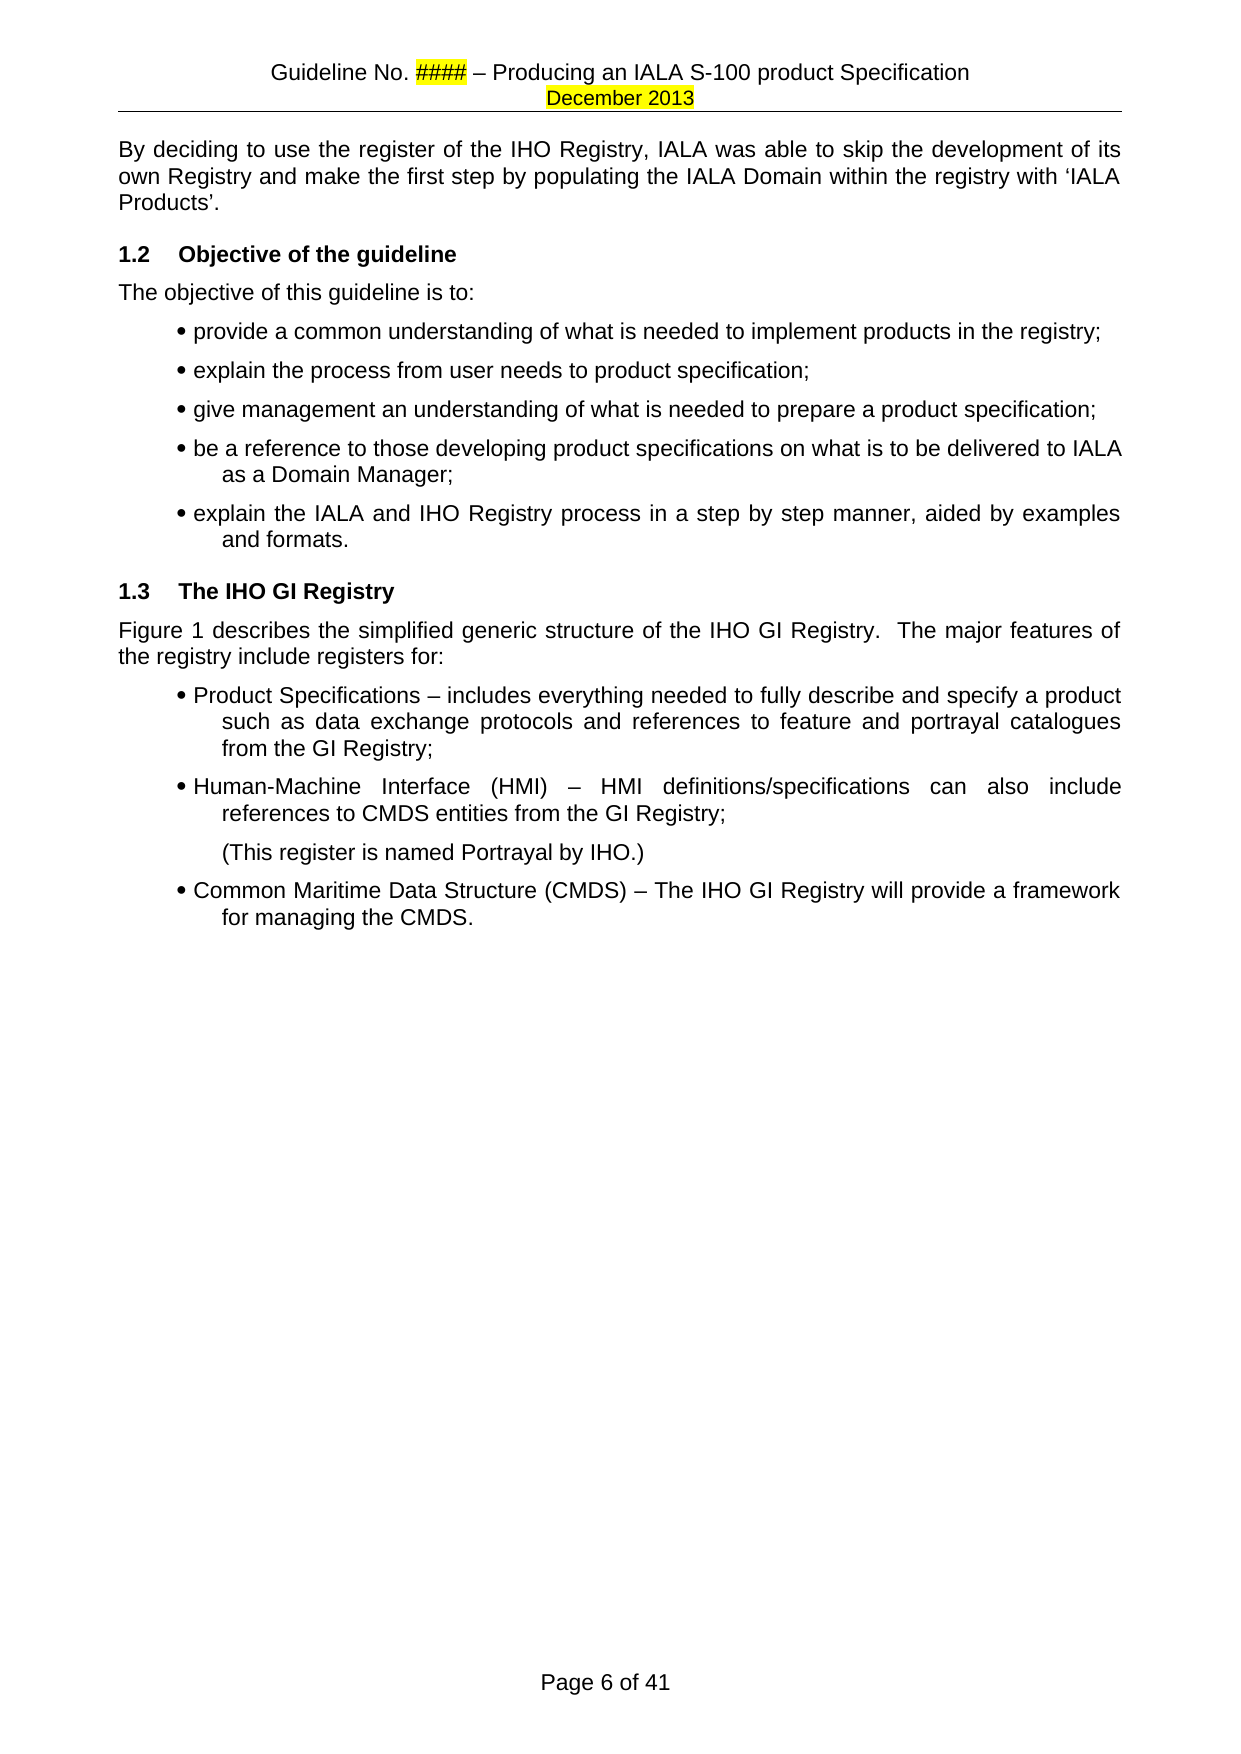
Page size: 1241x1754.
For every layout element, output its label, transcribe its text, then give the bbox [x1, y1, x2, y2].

text explain the process from user needs to product specification; [177, 357, 1122, 383]
subtitle Objective of the guideline [118, 241, 1122, 267]
text Human-Machine Interface (HMI) – HMI definitions/specifications can also include references to CMDS entities from the GI Registry; [177, 773, 1122, 826]
text provide a common understanding of what is needed to implement products in the registry; [177, 318, 1122, 344]
text Figure 1 describes the simplified generic structure of the IHO GI Registry. The major features of the registry include registers for: [118, 617, 1122, 669]
subtitle The IHO GI Registry [118, 578, 1122, 604]
text The objective of this guideline is to: [118, 279, 1122, 306]
text (This register is named Portrayal by IHO.) [222, 838, 1122, 865]
text Common Maritime Data Structure (CMDS) – The IHO GI Registry will provide a framework for managing the CMDS. [177, 877, 1122, 930]
text explain the IALA and IHO Registry process in a step by step manner, aided by examples and formats. [177, 500, 1122, 553]
text By deciding to use the register of the IHO Registry, IALA was able to skip the development of its own Registry and make the first step by populating the IALA Domain within the registry with ‘IALA Products’. [118, 136, 1122, 216]
text give management an understanding of what is needed to prepare a product specification; [177, 396, 1122, 422]
text be a reference to those developing product specifications on what is to be delivered to IALA as a Domain Manager; [177, 435, 1122, 487]
text Product Specifications – includes everything needed to fully describe and specify a product such as data exchange protocols and references to feature and portrayal catalogues from the GI Registry; [177, 682, 1122, 761]
